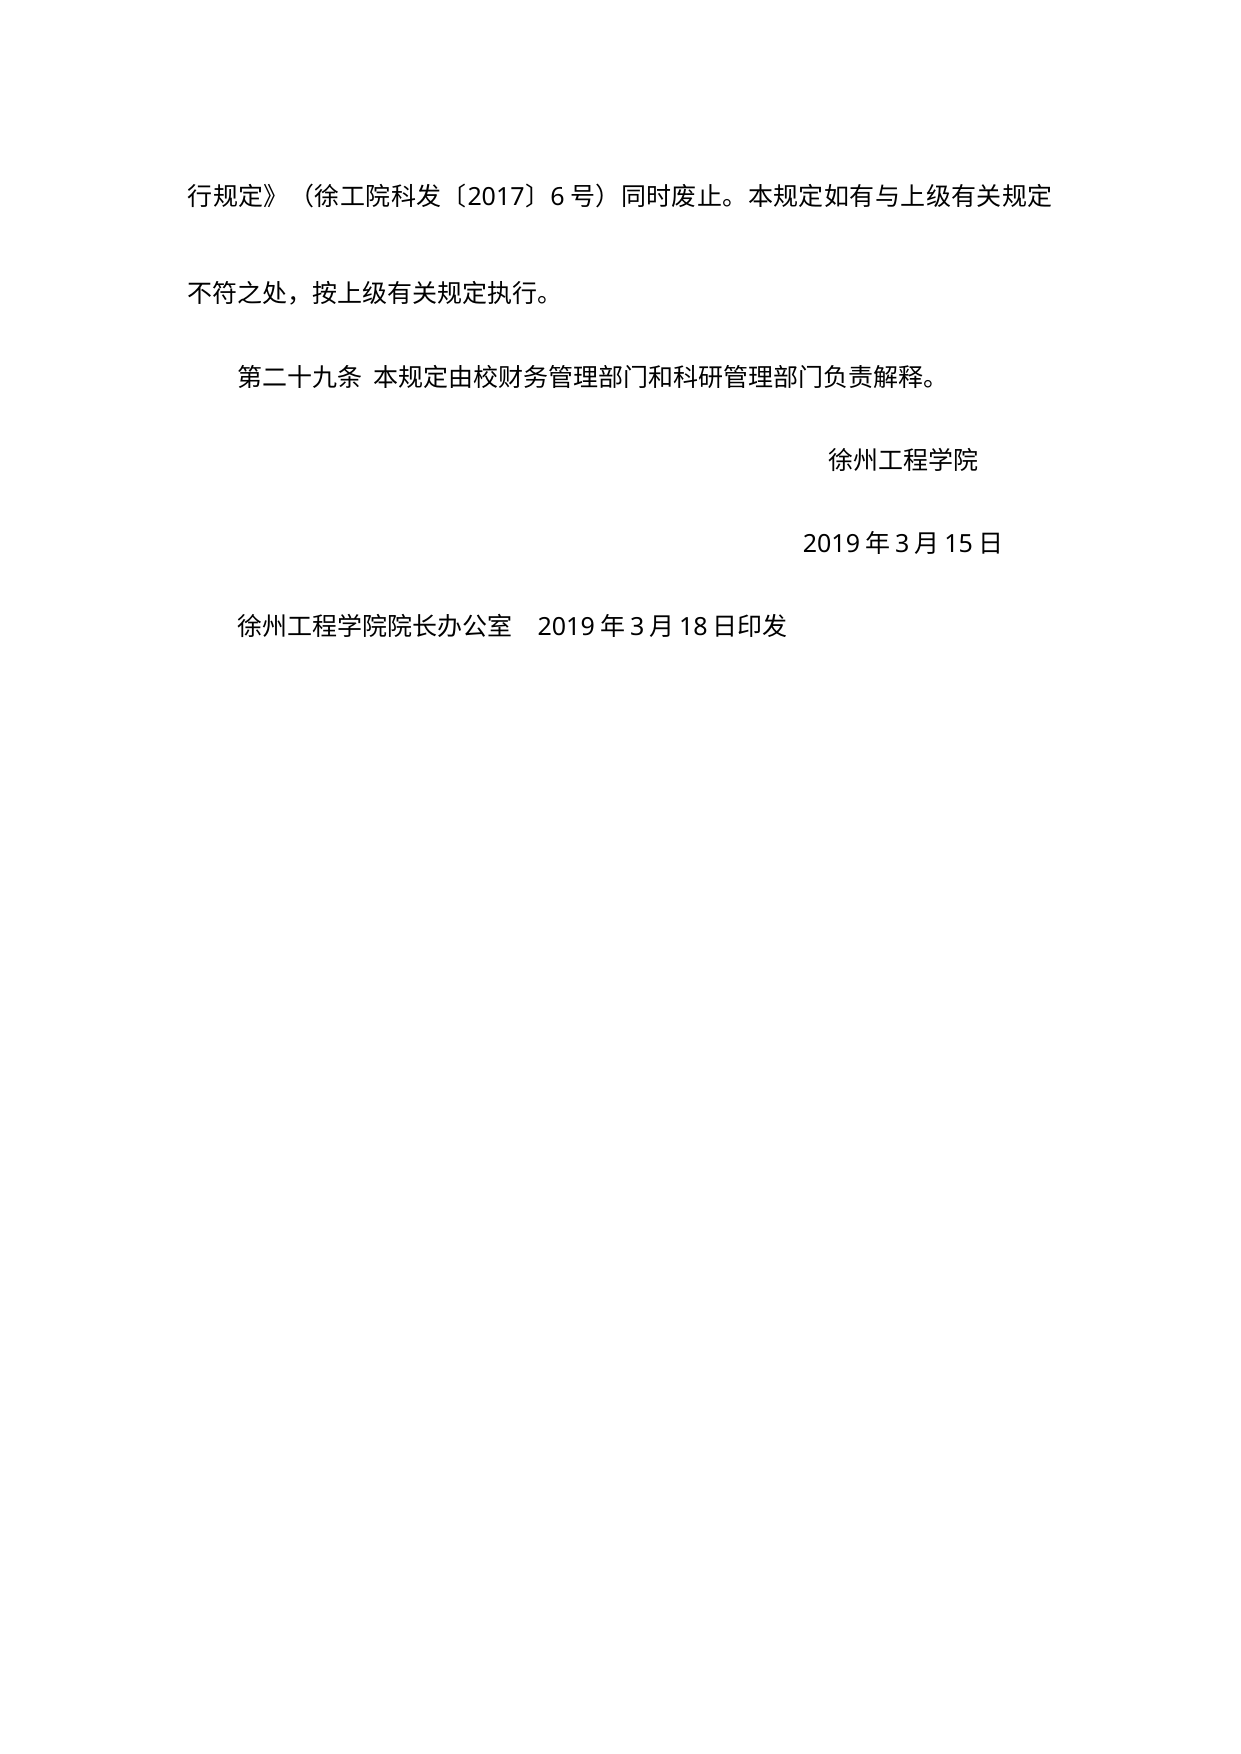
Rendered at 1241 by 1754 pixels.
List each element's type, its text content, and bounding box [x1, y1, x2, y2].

text 2019年3月15日 [187, 509, 1003, 574]
text 第二十九条 本规定由校财务管理部门和科研管理部门负责解释。 [187, 343, 1053, 408]
text 徐州工程学院院长办公室 2019年3月18日印发 [187, 592, 1053, 657]
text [187, 162, 1053, 324]
text 徐州工程学院 [187, 426, 978, 491]
